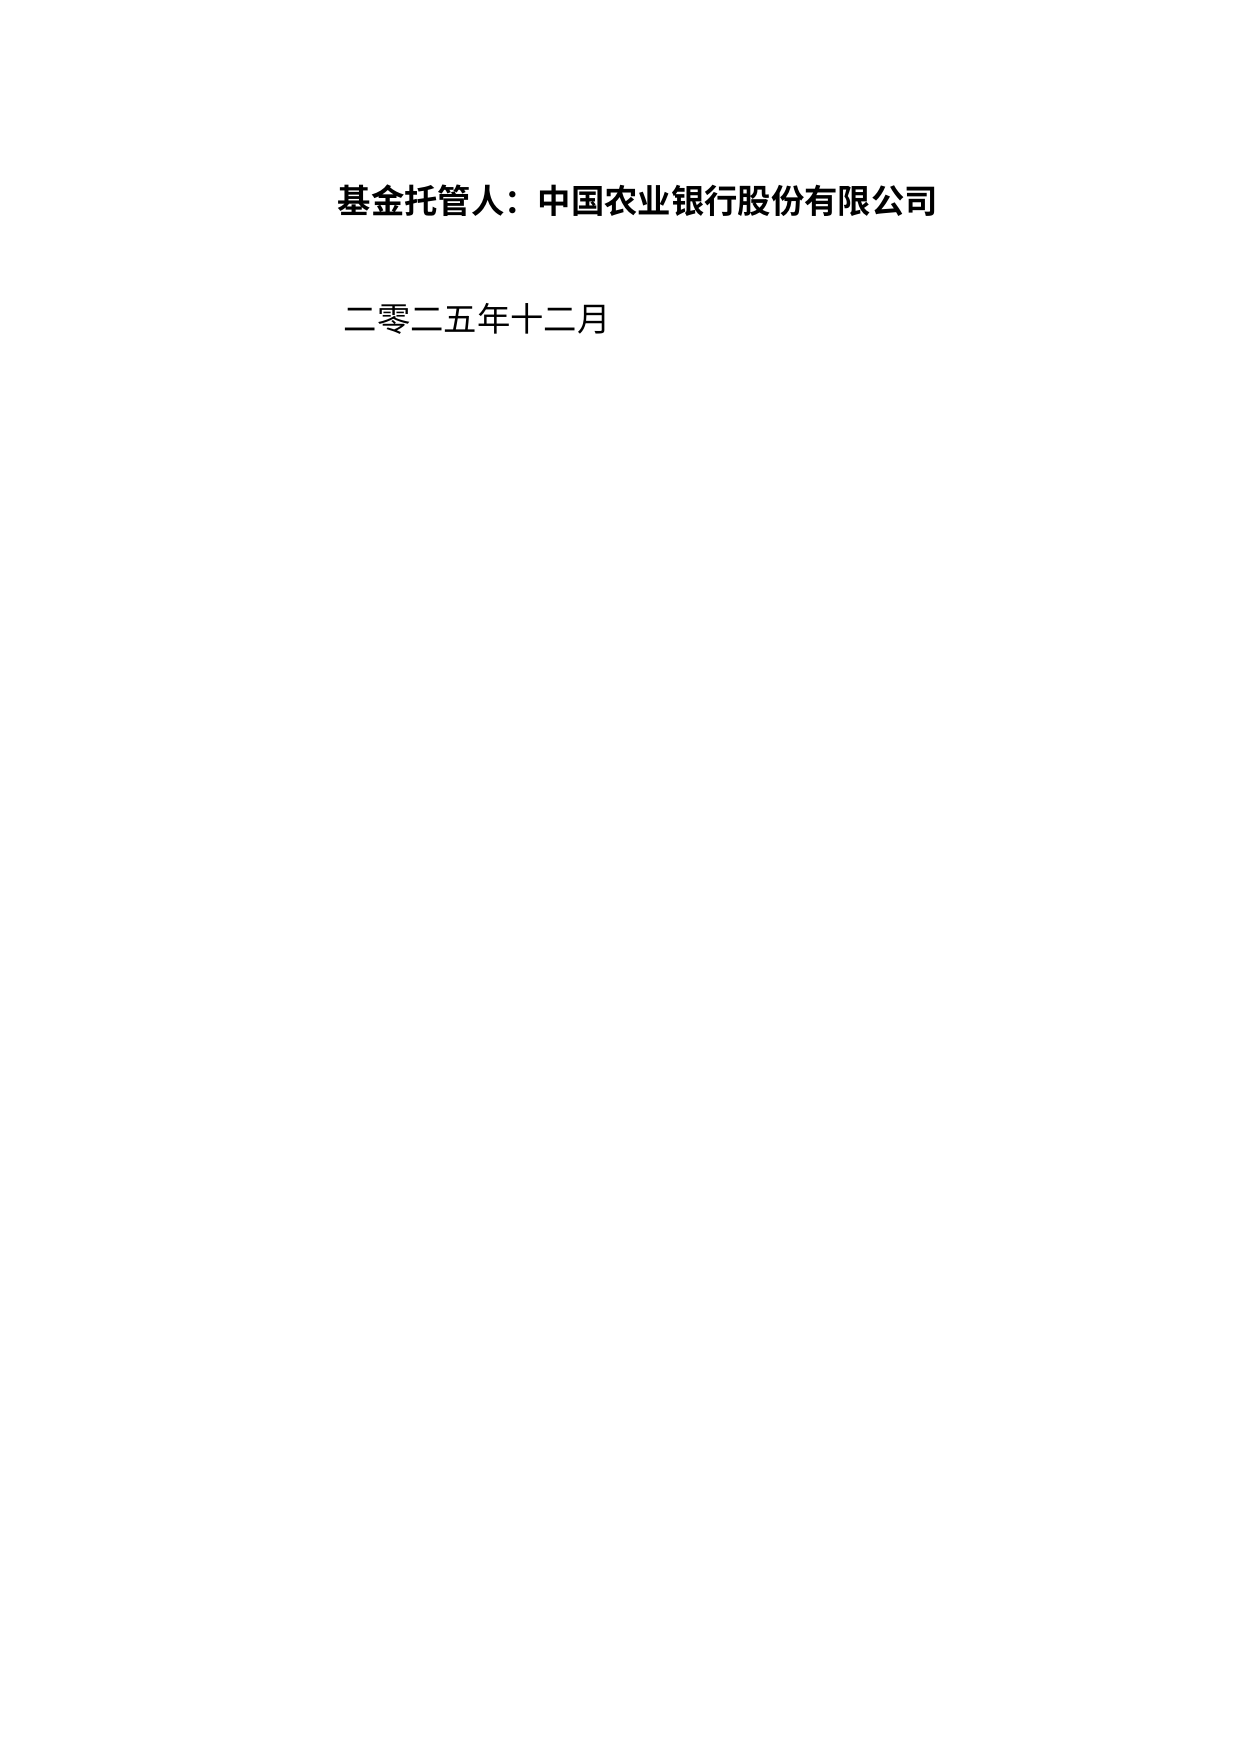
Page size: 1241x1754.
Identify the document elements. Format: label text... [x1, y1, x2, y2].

text 基金托管人：中国农业银行股份有限公司 [338, 153, 1052, 246]
text 二零二五年十二月 [188, 270, 1052, 363]
